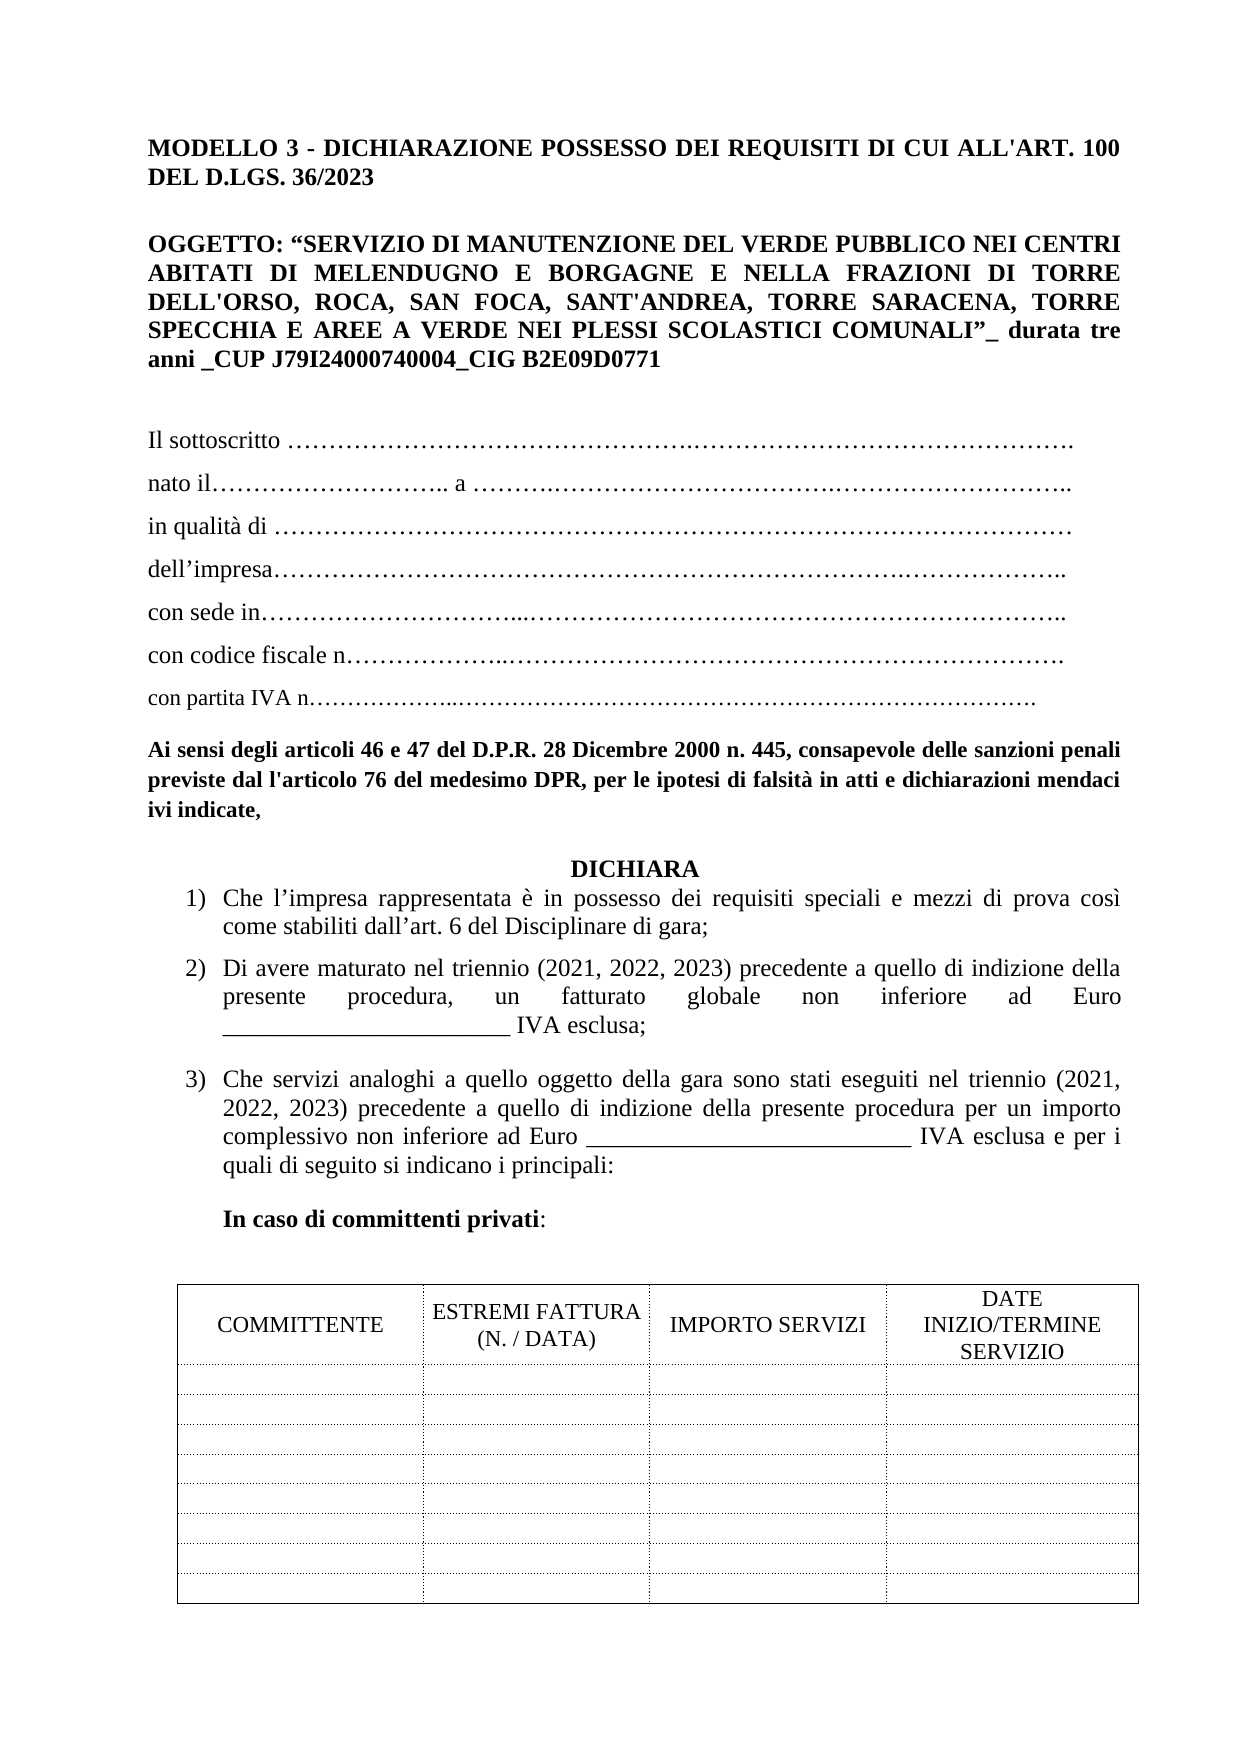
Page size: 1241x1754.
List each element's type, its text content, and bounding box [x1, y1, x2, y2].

table_cell [886, 1543, 1138, 1573]
text dell’impresa………………………………………………………………….……………….. [148, 554, 1122, 583]
table_cell [650, 1483, 886, 1513]
table_cell [886, 1424, 1138, 1453]
table_cell [650, 1513, 886, 1543]
table_cell [178, 1513, 423, 1543]
text Il sottoscritto ………………………………………….………………………………………. [148, 425, 1122, 454]
table_cell [886, 1573, 1138, 1602]
table_header COMMITTENTE [178, 1285, 423, 1364]
table_cell [424, 1424, 650, 1453]
table_cell [886, 1394, 1138, 1424]
table_cell [650, 1364, 886, 1394]
table_header ESTREMI FATTURA (N. / DATA) [424, 1285, 650, 1364]
text in qualità di …………………………………………………………………………………… [148, 511, 1122, 540]
table_cell [650, 1394, 886, 1424]
table_cell [650, 1424, 886, 1453]
text nato il……………………….. a ……….…………………………….……………………….. [148, 468, 1122, 497]
table_cell [178, 1454, 423, 1483]
table_cell [886, 1483, 1138, 1513]
table_cell [650, 1543, 886, 1573]
table_cell [424, 1573, 650, 1602]
list In caso di committenti privati: [223, 1204, 1122, 1233]
table_cell [886, 1364, 1138, 1394]
table_cell [178, 1483, 423, 1513]
table_cell [424, 1483, 650, 1513]
table_cell [424, 1513, 650, 1543]
table_cell [886, 1513, 1138, 1543]
table_cell [650, 1454, 886, 1483]
text con sede in…………………………...……………………………………………………….. [148, 597, 1122, 626]
table_cell [178, 1394, 423, 1424]
table_header IMPORTO SERVIZI [650, 1285, 886, 1364]
text MODELLO 3 - DICHIARAZIONE POSSESSO DEI REQUISITI DI CUI ALL'ART. 100 DEL D.LGS. 36/2023 [148, 133, 1122, 190]
text Ai sensi degli articoli 46 e 47 del D.P.R. 28 Dicembre 2000 n. 445, consapevole delle sanzioni penali previste dal l'articolo 76 del medesimo DPR, per le ipotesi di falsità in atti e dichiarazioni mendaci ivi indicate, [148, 736, 1122, 822]
table_cell [886, 1454, 1138, 1483]
table_cell [178, 1543, 423, 1573]
table_cell [424, 1364, 650, 1394]
table_cell [424, 1454, 650, 1483]
list Che l’impresa rappresentata è in possesso dei requisiti speciali e mezzi di prova così come stabiliti dall’art. 6 del Disciplinare di gara; [185, 883, 1122, 940]
table_cell [178, 1573, 423, 1602]
table_cell [178, 1364, 423, 1394]
table_header DATE INIZIO/TERMINE SERVIZIO [886, 1285, 1138, 1364]
list Che servizi analoghi a quello oggetto della gara sono stati eseguiti nel triennio (2021, 2022, 2023) precedente a quello di indizione della presente procedura per un importo complessivo non inferiore ad Euro __________________________ IVA esclusa e per i quali di seguito si indicano i principali: [185, 1064, 1122, 1179]
table_cell [650, 1573, 886, 1602]
text OGGETTO: “SERVIZIO DI MANUTENZIONE DEL VERDE PUBBLICO NEI CENTRI ABITATI DI MELENDUGNO E BORGAGNE E NELLA FRAZIONI DI TORRE DELL'ORSO, ROCA, SAN FOCA, SANT'ANDREA, TORRE SARACENA, TORRE SPECCHIA E AREE A VERDE NEI PLESSI SCOLASTICI COMUNALI”_ durata tre anni _CUP J79I24000740004_CIG B2E09D0771 [148, 229, 1122, 373]
table_cell [424, 1394, 650, 1424]
text con codice fiscale n………………..…………………………………………………………. [148, 641, 1122, 669]
table_cell [424, 1543, 650, 1573]
text DICHIARA [148, 854, 1122, 883]
list Di avere maturato nel triennio (2021, 2022, 2023) precedente a quello di indizione della presente procedura, un fatturato globale non inferiore ad Euro _______________________ IVA esclusa; [185, 953, 1122, 1039]
table_cell [178, 1424, 423, 1453]
text con partita IVA n………………..…………………………………………………………………. [148, 684, 1122, 710]
